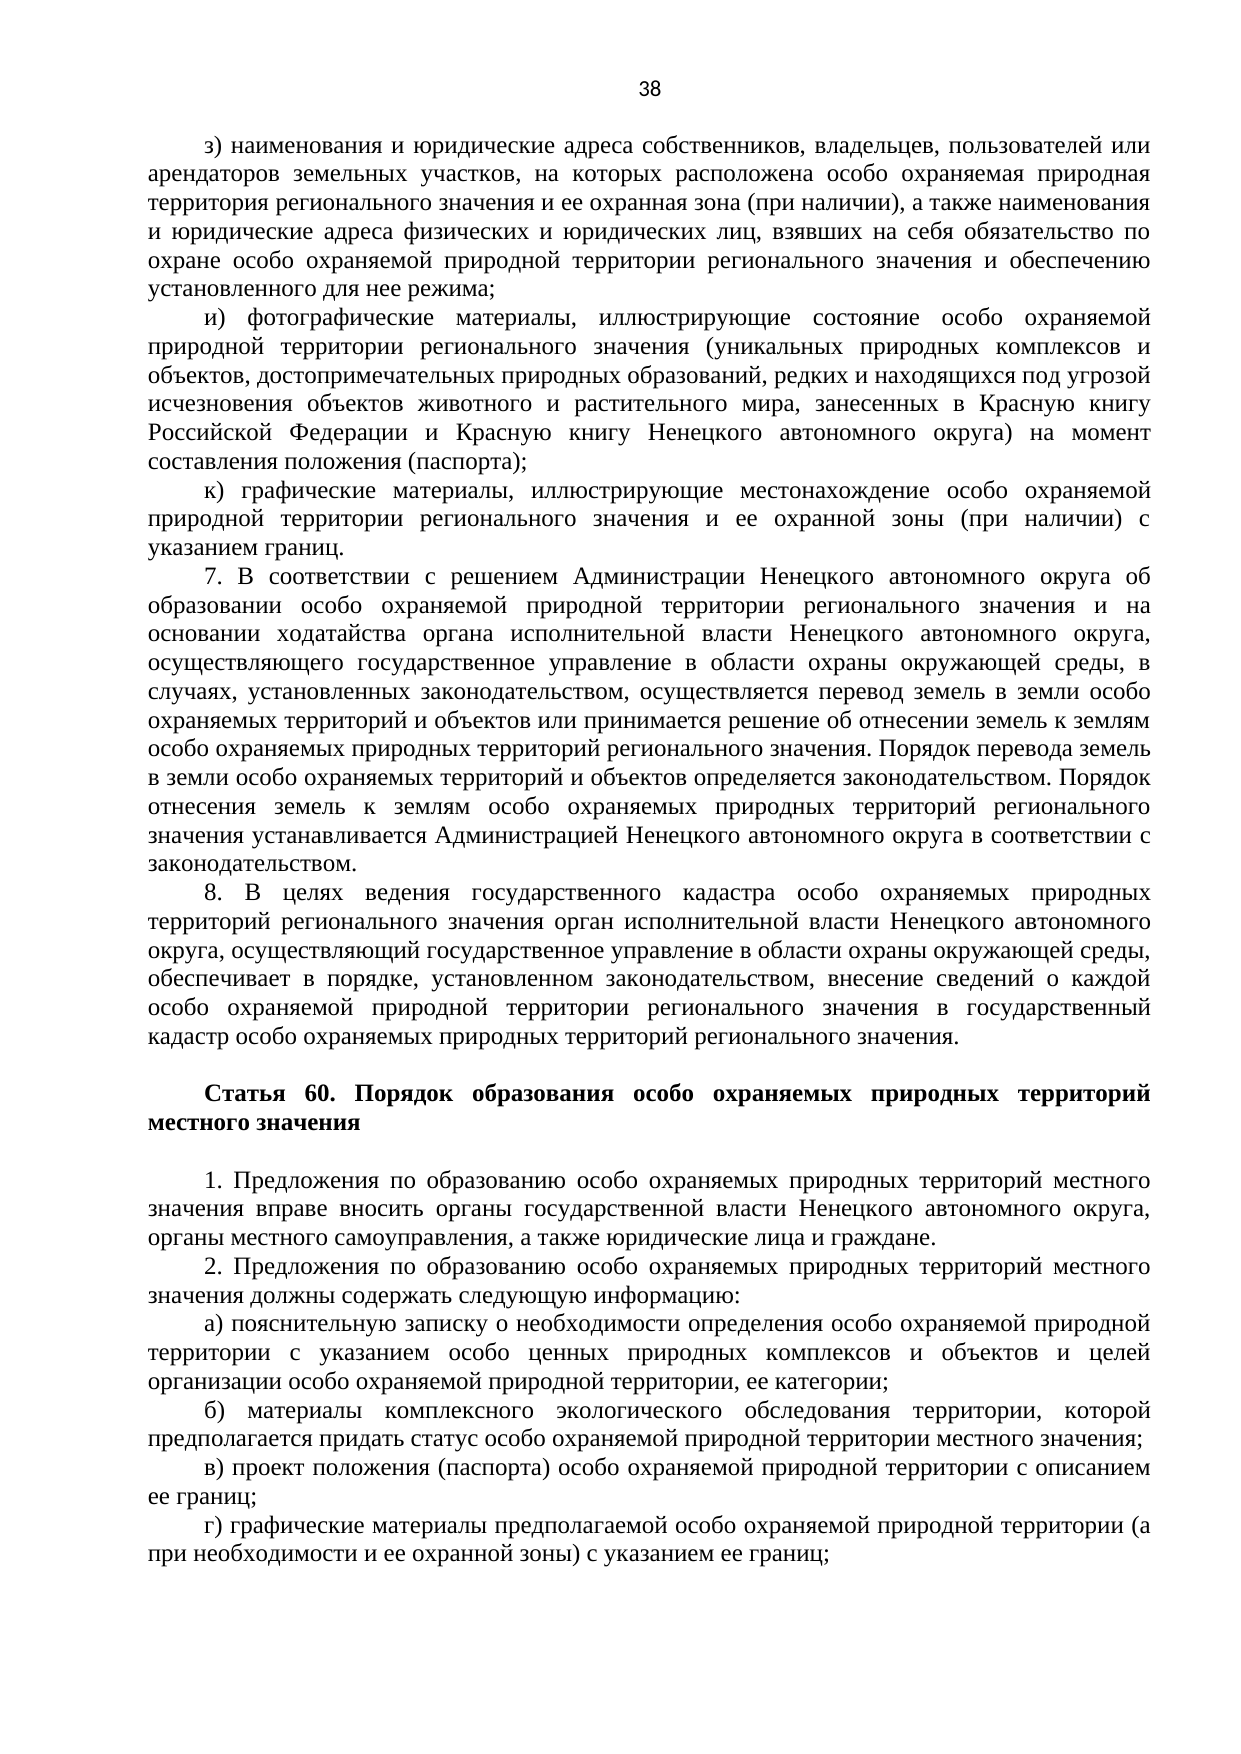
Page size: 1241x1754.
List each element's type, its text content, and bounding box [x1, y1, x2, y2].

text 2. Предложения по образованию особо охраняемых природных территорий местного значения должны содержать следующую информацию: [148, 1251, 1152, 1308]
text 8. В целях ведения государственного кадастра особо охраняемых природных территорий регионального значения орган исполнительной власти Ненецкого автономного округа, осуществляющий государственное управление в области охраны окружающей среды, обеспечивает в порядке, установленном законодательством, внесение сведений о каждой особо охраняемой природной территории регионального значения в государственный кадастр особо охраняемых природных территорий регионального значения. [148, 877, 1152, 1050]
text г) графические материалы предполагаемой особо охраняемой природной территории (а при необходимости и ее охранной зоны) с указанием ее границ; [148, 1510, 1152, 1567]
text в) проект положения (паспорта) особо охраняемой природной территории с описанием ее границ; [148, 1452, 1152, 1510]
text б) материалы комплексного экологического обследования территории, которой предполагается придать статус особо охраняемой природной территории местного значения; [148, 1395, 1152, 1452]
text Статья 60. Порядок образования особо охраняемых природных территорий местного значения [148, 1078, 1152, 1136]
text з) наименования и юридические адреса собственников, владельцев, пользователей или арендаторов земельных участков, на которых расположена особо охраняемая природная территория регионального значения и ее охранная зона (при наличии), а также наименования и юридические адреса физических и юридических лиц, взявших на себя обязательство по охране особо охраняемой природной территории регионального значения и обеспечению установленного для нее режима; [148, 130, 1152, 302]
text 1. Предложения по образованию особо охраняемых природных территорий местного значения вправе вносить органы государственной власти Ненецкого автономного округа, органы местного самоуправления, а также юридические лица и граждане. [148, 1165, 1152, 1251]
text к) графические материалы, иллюстрирующие местонахождение особо охраняемой природной территории регионального значения и ее охранной зоны (при наличии) с указанием границ. [148, 475, 1152, 561]
text а) пояснительную записку о необходимости определения особо охраняемой природной территории с указанием особо ценных природных комплексов и объектов и целей организации особо охраняемой природной территории, ее категории; [148, 1308, 1152, 1395]
text 7. В соответствии с решением Администрации Ненецкого автономного округа об образовании особо охраняемой природной территории регионального значения и на основании ходатайства органа исполнительной власти Ненецкого автономного округа, осуществляющего государственное управление в области охраны окружающей среды, в случаях, установленных законодательством, осуществляется перевод земель в земли особо охраняемых территорий и объектов или принимается решение об отнесении земель к землям особо охраняемых природных территорий регионального значения. Порядок перевода земель в земли особо охраняемых территорий и объектов определяется законодательством. Порядок отнесения земель к землям особо охраняемых природных территорий регионального значения устанавливается Администрацией Ненецкого автономного округа в соответствии с законодательством. [148, 561, 1152, 877]
text и) фотографические материалы, иллюстрирующие состояние особо охраняемой природной территории регионального значения (уникальных природных комплексов и объектов, достопримечательных природных образований, редких и находящихся под угрозой исчезновения объектов животного и растительного мира, занесенных в Красную книгу Российской Федерации и Красную книгу Ненецкого автономного округа) на момент составления положения (паспорта); [148, 302, 1152, 475]
